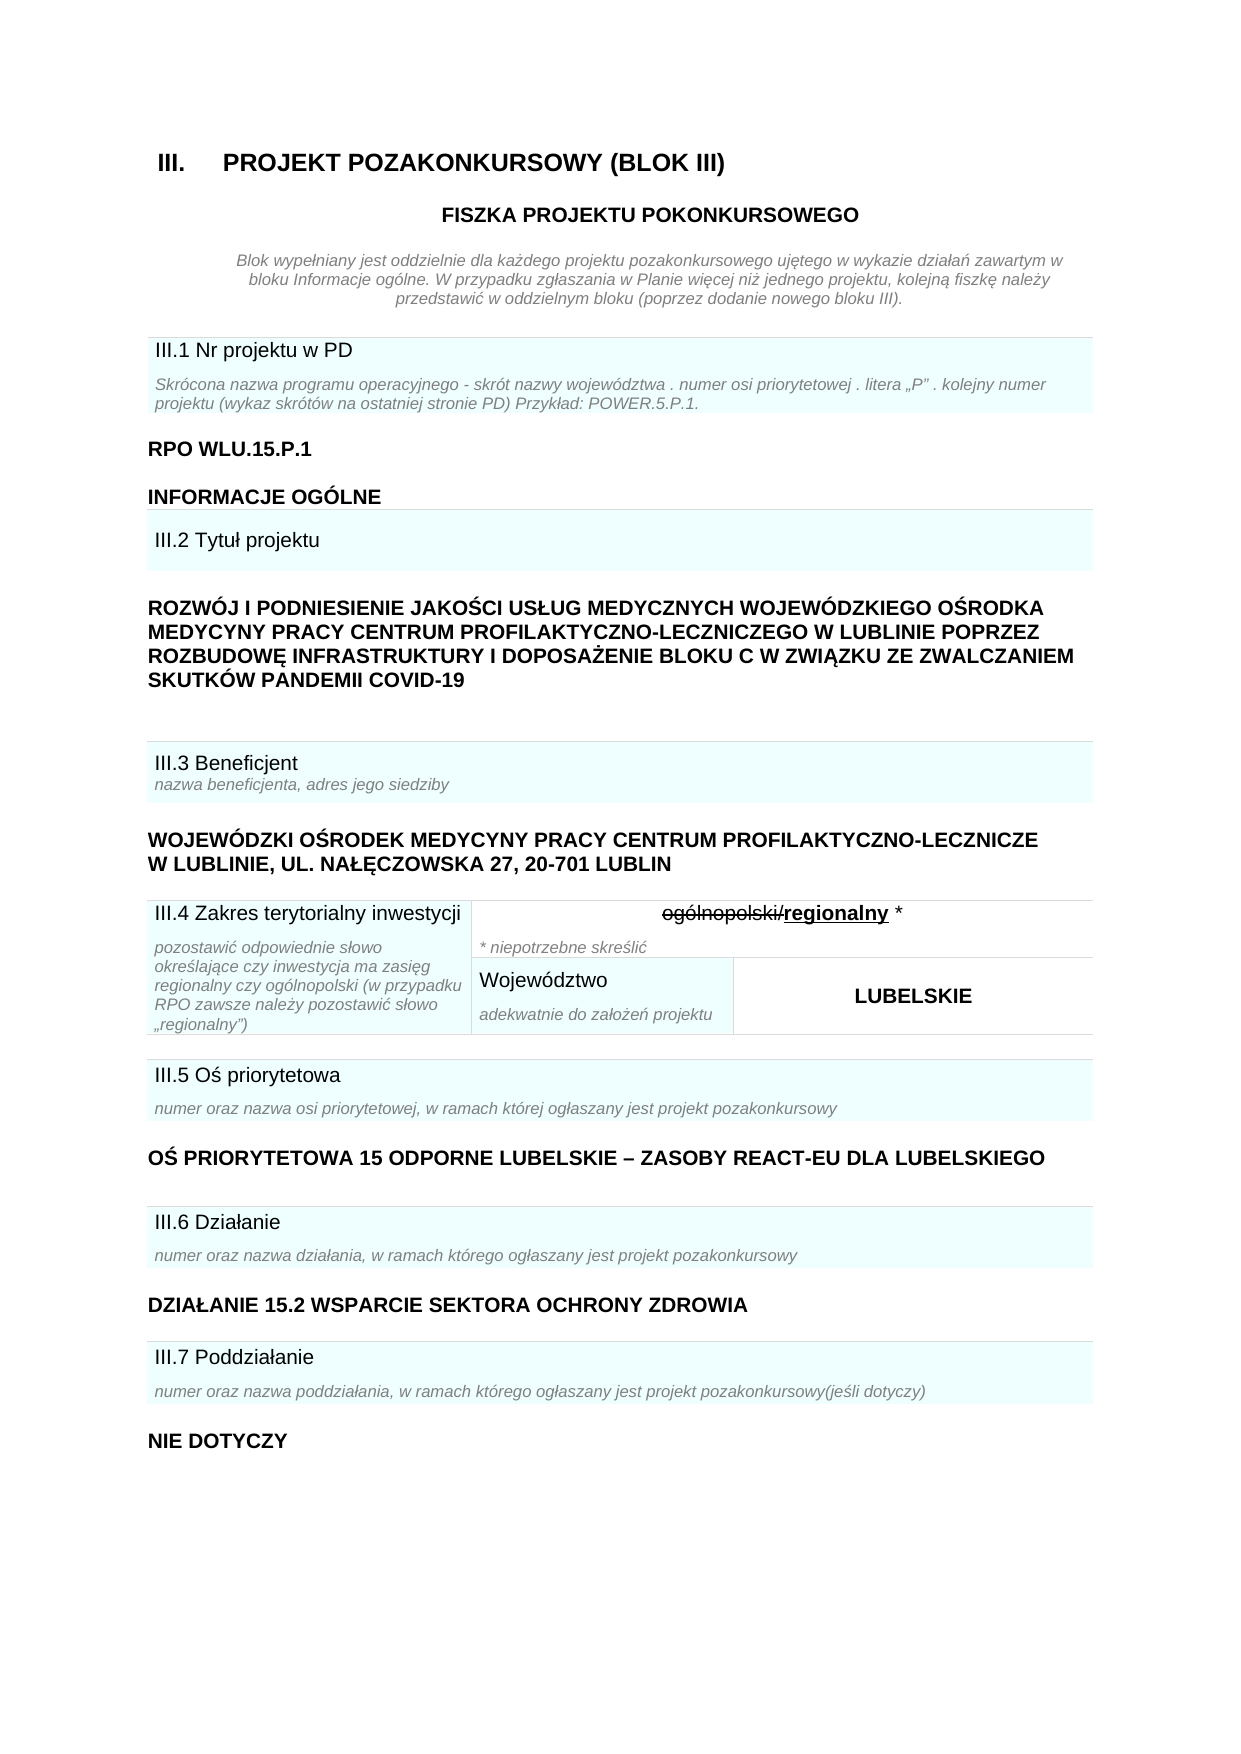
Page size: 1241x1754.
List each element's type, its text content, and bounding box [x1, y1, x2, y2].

text RPO WLU.15.P.1 [148, 437, 1078, 461]
list FISZKA PROJEKTU POKONKURSOWEGO [223, 203, 1078, 227]
table_header III.5 Oś priorytetowa numer oraz nazwa osi priorytetowej, w ramach której ogłaszany jest projekt pozakonkursowy [147, 1060, 1093, 1121]
text OŚ PRIORYTETOWA 15 ODPORNE LUBELSKIE – ZASOBY REACT-EU DLA LUBELSKIEGO [148, 1146, 1078, 1170]
table_header III.4 Zakres terytorialny inwestycji pozostawić odpowiednie słowo określające czy inwestycja ma zasięg regionalny czy ogólnopolski (w przypadku RPO zawsze należy pozostawić słowo „regionalny”) [147, 901, 471, 1033]
text INFORMACJE OGÓLNE [148, 484, 1078, 508]
list PROJEKT POZAKONKURSOWY (BLOK III) [185, 148, 1078, 176]
list Blok wypełniany jest oddzielnie dla każdego projektu pozakonkursowego ujętego w wykazie działań zawartym w bloku Informacje ogólne. W przypadku zgłaszania w Planie więcej niż jednego projektu, kolejną fiszkę należy przedstawić w oddzielnym bloku (poprzez dodanie nowego bloku III). [223, 251, 1078, 308]
table_cell LUBELSKIE [734, 958, 1093, 1033]
table_header III.1 Nr projektu w PD Skrócona nazwa programu operacyjnego - skrót nazwy województwa . numer osi priorytetowej . litera „P” . kolejny numer projektu (wykaz skrótów na ostatniej stronie PD) Przykład: POWER.5.P.1. [148, 338, 1093, 413]
text WOJEWÓDZKI OŚRODEK MEDYCYNY PRACY CENTRUM PROFILAKTYCZNO-LECZNICZE W LUBLINIE, UL. NAŁĘCZOWSKA 27, 20-701 LUBLIN [148, 828, 1078, 876]
table_header ogólnopolski/regionalny * * niepotrzebne skreślić [472, 901, 1093, 957]
table_cell Województwo adekwatnie do założeń projektu [472, 958, 733, 1033]
table_header III.6 Działanie numer oraz nazwa działania, w ramach którego ogłaszany jest projekt pozakonkursowy [147, 1207, 1093, 1268]
table_header III.3 Beneficjent nazwa beneficjenta, adres jego siedziby [147, 742, 1093, 803]
text NIE DOTYCZY [148, 1429, 1078, 1453]
text ROZWÓJ I PODNIESIENIE JAKOŚCI USŁUG MEDYCZNYCH WOJEWÓDZKIEGO OŚRODKA MEDYCYNY PRACY CENTRUM PROFILAKTYCZNO-LECZNICZEGO W LUBLINIE POPRZEZ ROZBUDOWĘ INFRASTRUKTURY I DOPOSAŻENIE BLOKU C W ZWIĄZKU ZE ZWALCZANIEM SKUTKÓW PANDEMII COVID-19 [148, 596, 1078, 692]
text DZIAŁANIE 15.2 WSPARCIE SEKTORA OCHRONY ZDROWIA [148, 1293, 1078, 1317]
table_header III.2 Tytuł projektu [147, 510, 1093, 571]
table_header III.7 Poddziałanie numer oraz nazwa poddziałania, w ramach którego ogłaszany jest projekt pozakonkursowy(jeśli dotyczy) [147, 1342, 1093, 1404]
